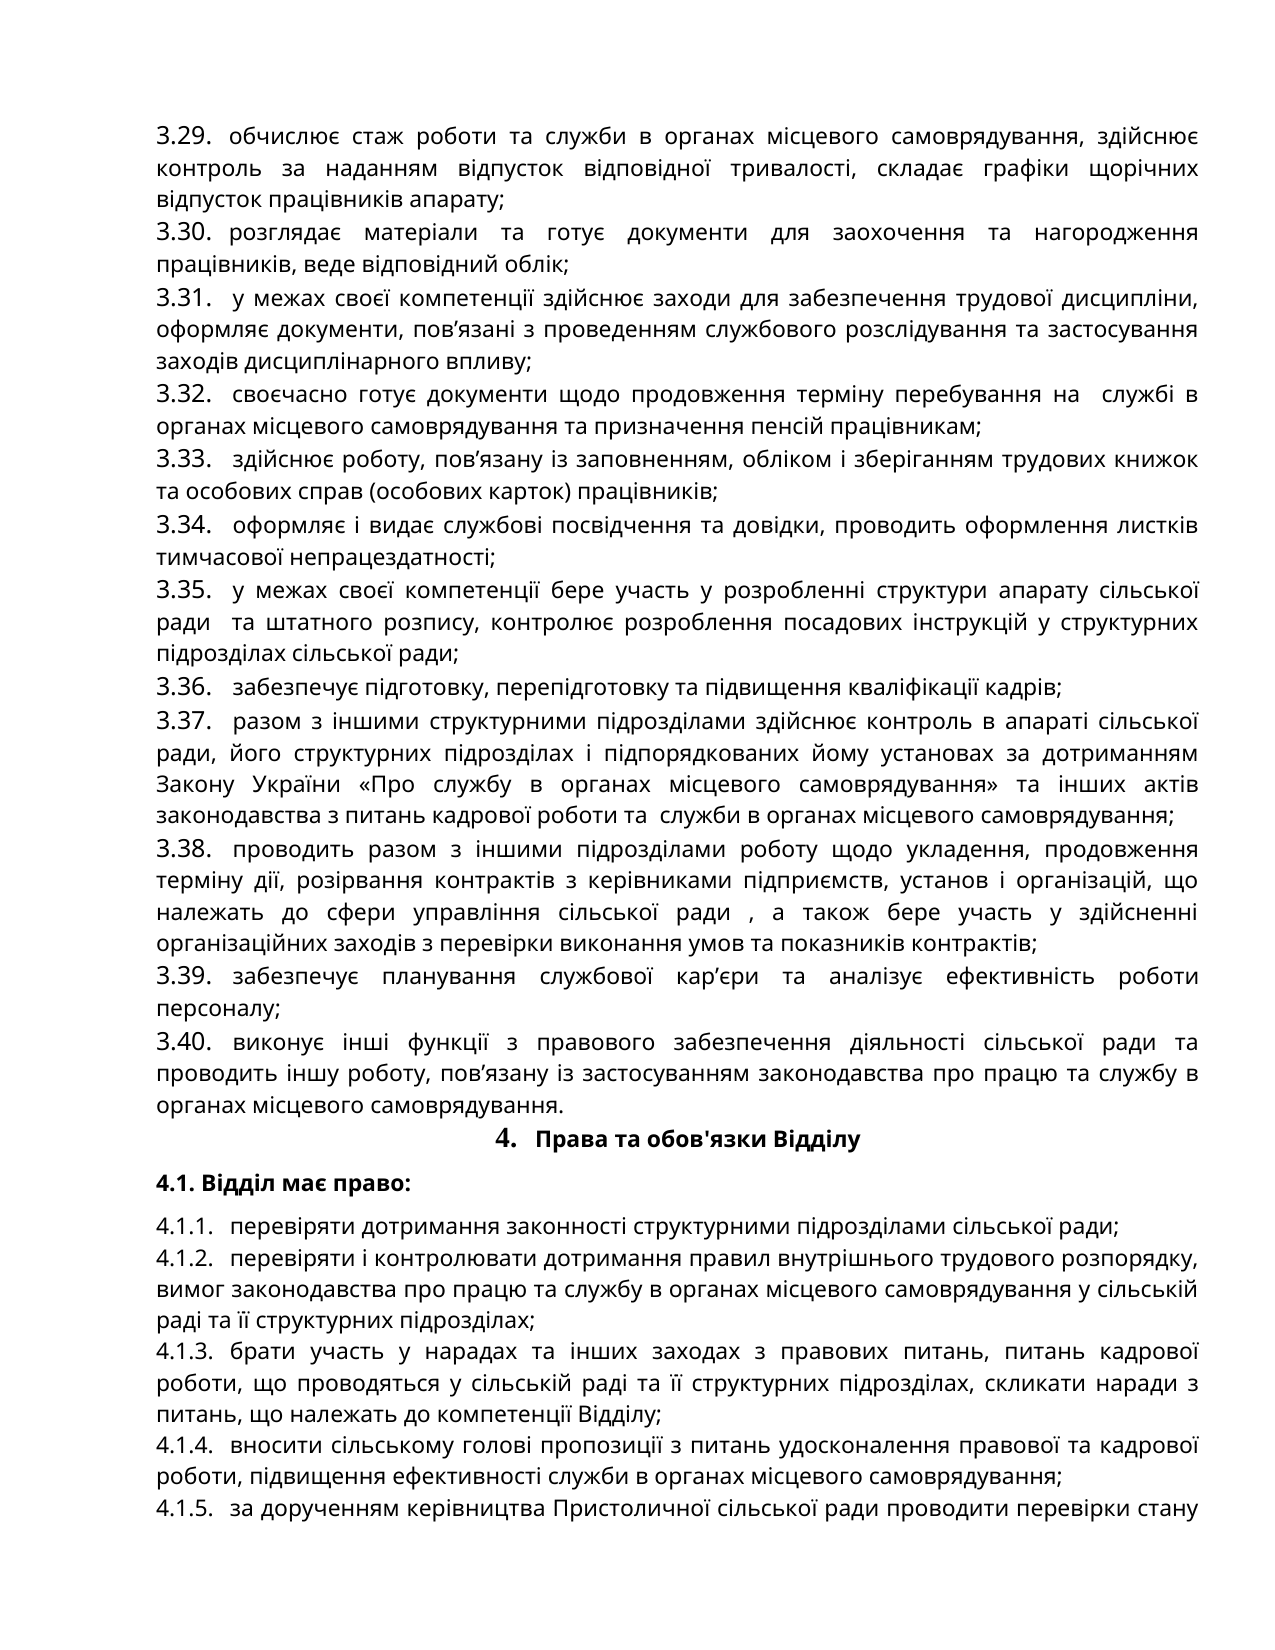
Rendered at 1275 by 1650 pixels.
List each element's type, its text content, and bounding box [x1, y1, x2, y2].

list у межах своєї компетенції здійснює заходи для забезпечення трудової дисципліни, оформляє документи, пов’язані з проведенням службового розслідування та застосування заходів дисциплінарного впливу; [156, 279, 1200, 376]
list оформляє і видає службові посвідчення та довідки, проводить оформлення листків тимчасової непрацездатності; [156, 506, 1200, 572]
list брати участь у нарадах та інших заходах з правових питань, питань кадрової роботи, що проводяться у сільській раді та її структурних підрозділах, скликати наради з питань, що належать до компетенції Відділу; [156, 1335, 1200, 1429]
list забезпечує підготовку, перепідготовку та підвищення кваліфікації кадрів; [156, 668, 1200, 702]
list виконує інші функції з правового забезпечення діяльності сільської ради та проводить іншу роботу, пов’язану із застосуванням законодавства про працю та службу в органах місцевого самоврядування. [156, 1023, 1200, 1120]
list забезпечує планування службової кар’єри та аналізує ефективність роботи персоналу; [156, 958, 1200, 1023]
list вносити сільському голові пропозиції з питань удосконалення правової та кадрової роботи, підвищення ефективності служби в органах місцевого самоврядування; [156, 1429, 1200, 1491]
list перевіряти дотримання законності структурними підрозділами сільської ради; [156, 1210, 1200, 1241]
list обчислює стаж роботи та служби в органах місцевого самоврядування, здійснює контроль за наданням відпусток відповідної тривалості, складає графіки щорічних відпусток працівників апарату; [156, 117, 1200, 214]
list своєчасно готує документи щодо продовження терміну перебування на службі в органах місцевого самоврядування та призначення пенсій працівникам; [156, 376, 1200, 441]
list разом з іншими структурними підрозділами здійснює контроль в апараті сільської ради, його структурних підрозділах і підпорядкованих йому установах за дотриманням Закону України «Про службу в органах місцевого самоврядування» та інших актів законодавства з питань кадрової роботи та служби в органах місцевого самоврядування; [156, 702, 1200, 830]
list у межах своєї компетенції бере участь у розробленні структури апарату сільської ради та штатного розпису, контролює розроблення посадових інструкцій у структурних підрозділах сільської ради; [156, 572, 1200, 668]
list розглядає матеріали та готує документи для заохочення та нагородження працівників, веде відповідний облік; [156, 214, 1200, 279]
list Права та обов'язки Відділу [156, 1120, 1200, 1154]
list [156, 1491, 1200, 1523]
text 4.1. Відділ має право: [156, 1166, 1200, 1198]
list перевіряти і контролювати дотримання правил внутрішнього трудового розпорядку, вимог законодавства про працю та службу в органах місцевого самоврядування у сільській раді та її структурних підрозділах; [156, 1241, 1200, 1335]
list здійснює роботу, пов’язану із заповненням, обліком і зберіганням трудових книжок та особових справ (особових карток) працівників; [156, 441, 1200, 506]
list проводить разом з іншими підрозділами роботу щодо укладення, продовження терміну дії, розірвання контрактів з керівниками підприємств, установ і організацій, що належать до сфери управління сільської ради , а також бере участь у здійсненні організаційних заходів з перевірки виконання умов та показників контрактів; [156, 830, 1200, 958]
